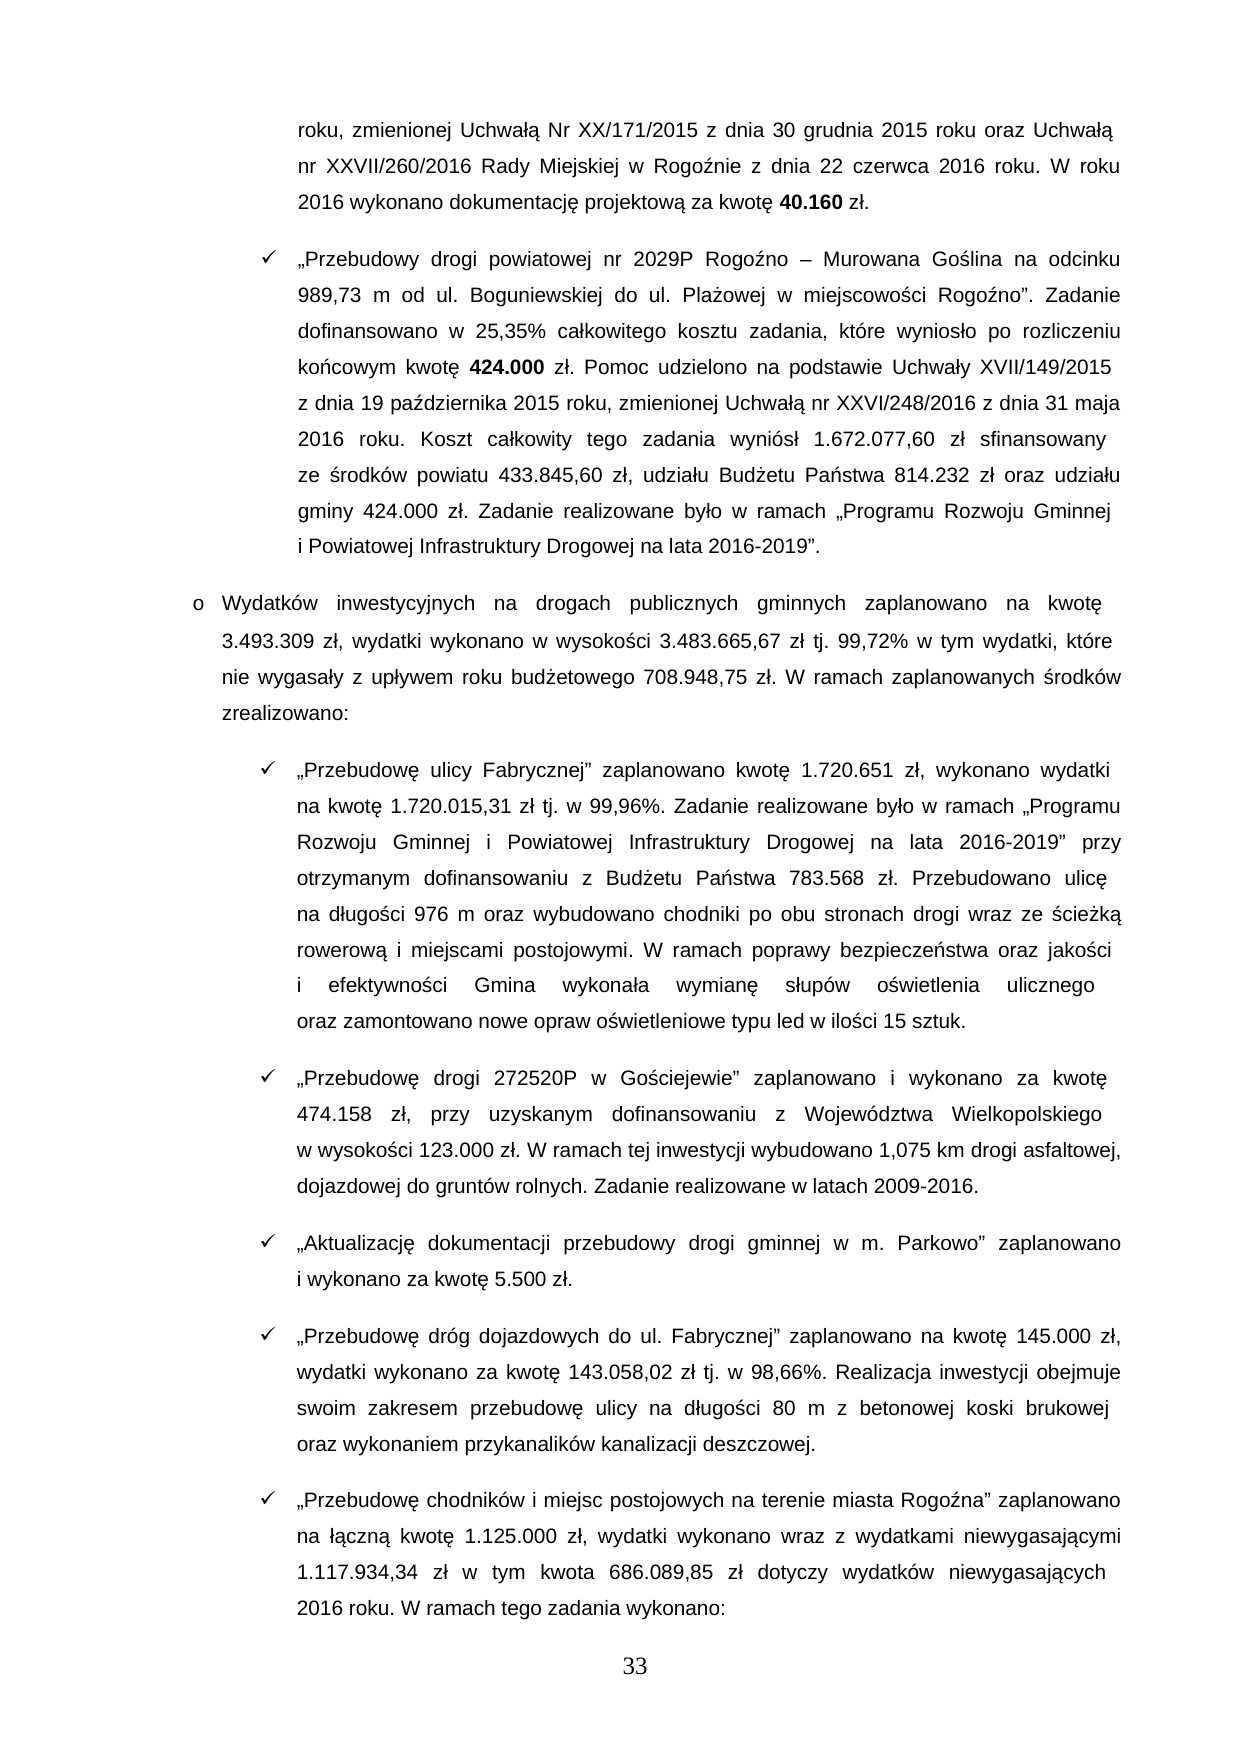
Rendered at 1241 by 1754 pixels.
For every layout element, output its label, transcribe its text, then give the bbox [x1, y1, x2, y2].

list „Aktualizację dokumentacji przebudowy drogi gminnej w m. Parkowo” zaplanowano i wykonano za kwotę 5.500 zł. [259, 1231, 1122, 1291]
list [260, 118, 1122, 214]
list „Przebudowę drogi 272520P w Gościejewie” zaplanowano i wykonano za kwotę 474.158 zł, przy uzyskanym dofinansowaniu z Województwa Wielkopolskiego w wysokości 123.000 zł. W ramach tej inwestycji wybudowano 1,075 km drogi asfaltowej, dojazdowej do gruntów rolnych. Zadanie realizowane w latach 2009-2016. [259, 1066, 1122, 1198]
list „Przebudowę chodników i miejsc postojowych na terenie miasta Rogoźna” zaplanowano na łączną kwotę 1.125.000 zł, wydatki wykonano wraz z wydatkami niewygasającymi 1.117.934,34 zł w tym kwota 686.089,85 zł dotyczy wydatków niewygasających 2016 roku. W ramach tego zadania wykonano: [259, 1488, 1122, 1620]
list Wydatków inwestycyjnych na drogach publicznych gminnych zaplanowano na kwotę 3.493.309 zł, wydatki wykonano w wysokości 3.483.665,67 zł tj. 99,72% w tym wydatki, które nie wygasały z upływem roku budżetowego 708.948,75 zł. W ramach zaplanowanych środków zrealizowano: [192, 591, 1122, 725]
list „Przebudowy drogi powiatowej nr 2029P Rogoźno – Murowana Goślina na odcinku 989,73 m od ul. Boguniewskiej do ul. Plażowej w miejscowości Rogoźno”. Zadanie dofinansowano w 25,35% całkowitego kosztu zadania, które wyniosło po rozliczeniu końcowym kwotę 424.000 zł. Pomoc udzielono na podstawie Uchwały XVII/149/2015 z dnia 19 października 2015 roku, zmienionej Uchwałą nr XXVI/248/2016 z dnia 31 maja 2016 roku. Koszt całkowity tego zadania wyniósł 1.672.077,60 zł sfinansowany ze środków powiatu 433.845,60 zł, udziału Budżetu Państwa 814.232 zł oraz udziału gminy 424.000 zł. Zadanie realizowane było w ramach „Programu Rozwoju Gminnej i Powiatowej Infrastruktury Drogowej na lata 2016-2019”. [260, 247, 1122, 558]
list „Przebudowę dróg dojazdowych do ul. Fabrycznej” zaplanowano na kwotę 145.000 zł, wydatki wykonano za kwotę 143.058,02 zł tj. w 98,66%. Realizacja inwestycji obejmuje swoim zakresem przebudowę ulicy na długości 80 m z betonowej koski brukowej oraz wykonaniem przykanalików kanalizacji deszczowej. [259, 1323, 1122, 1455]
list „Przebudowę ulicy Fabrycznej” zaplanowano kwotę 1.720.651 zł, wykonano wydatki na kwotę 1.720.015,31 zł tj. w 99,96%. Zadanie realizowane było w ramach „Programu Rozwoju Gminnej i Powiatowej Infrastruktury Drogowej na lata 2016-2019” przy otrzymanym dofinansowaniu z Budżetu Państwa 783.568 zł. Przebudowano ulicę na długości 976 m oraz wybudowano chodniki po obu stronach drogi wraz ze ścieżką rowerową i miejscami postojowymi. W ramach poprawy bezpieczeństwa oraz jakości i efektywności Gmina wykonała wymianę słupów oświetlenia ulicznego oraz zamontowano nowe opraw oświetleniowe typu led w ilości 15 sztuk. [259, 758, 1122, 1033]
